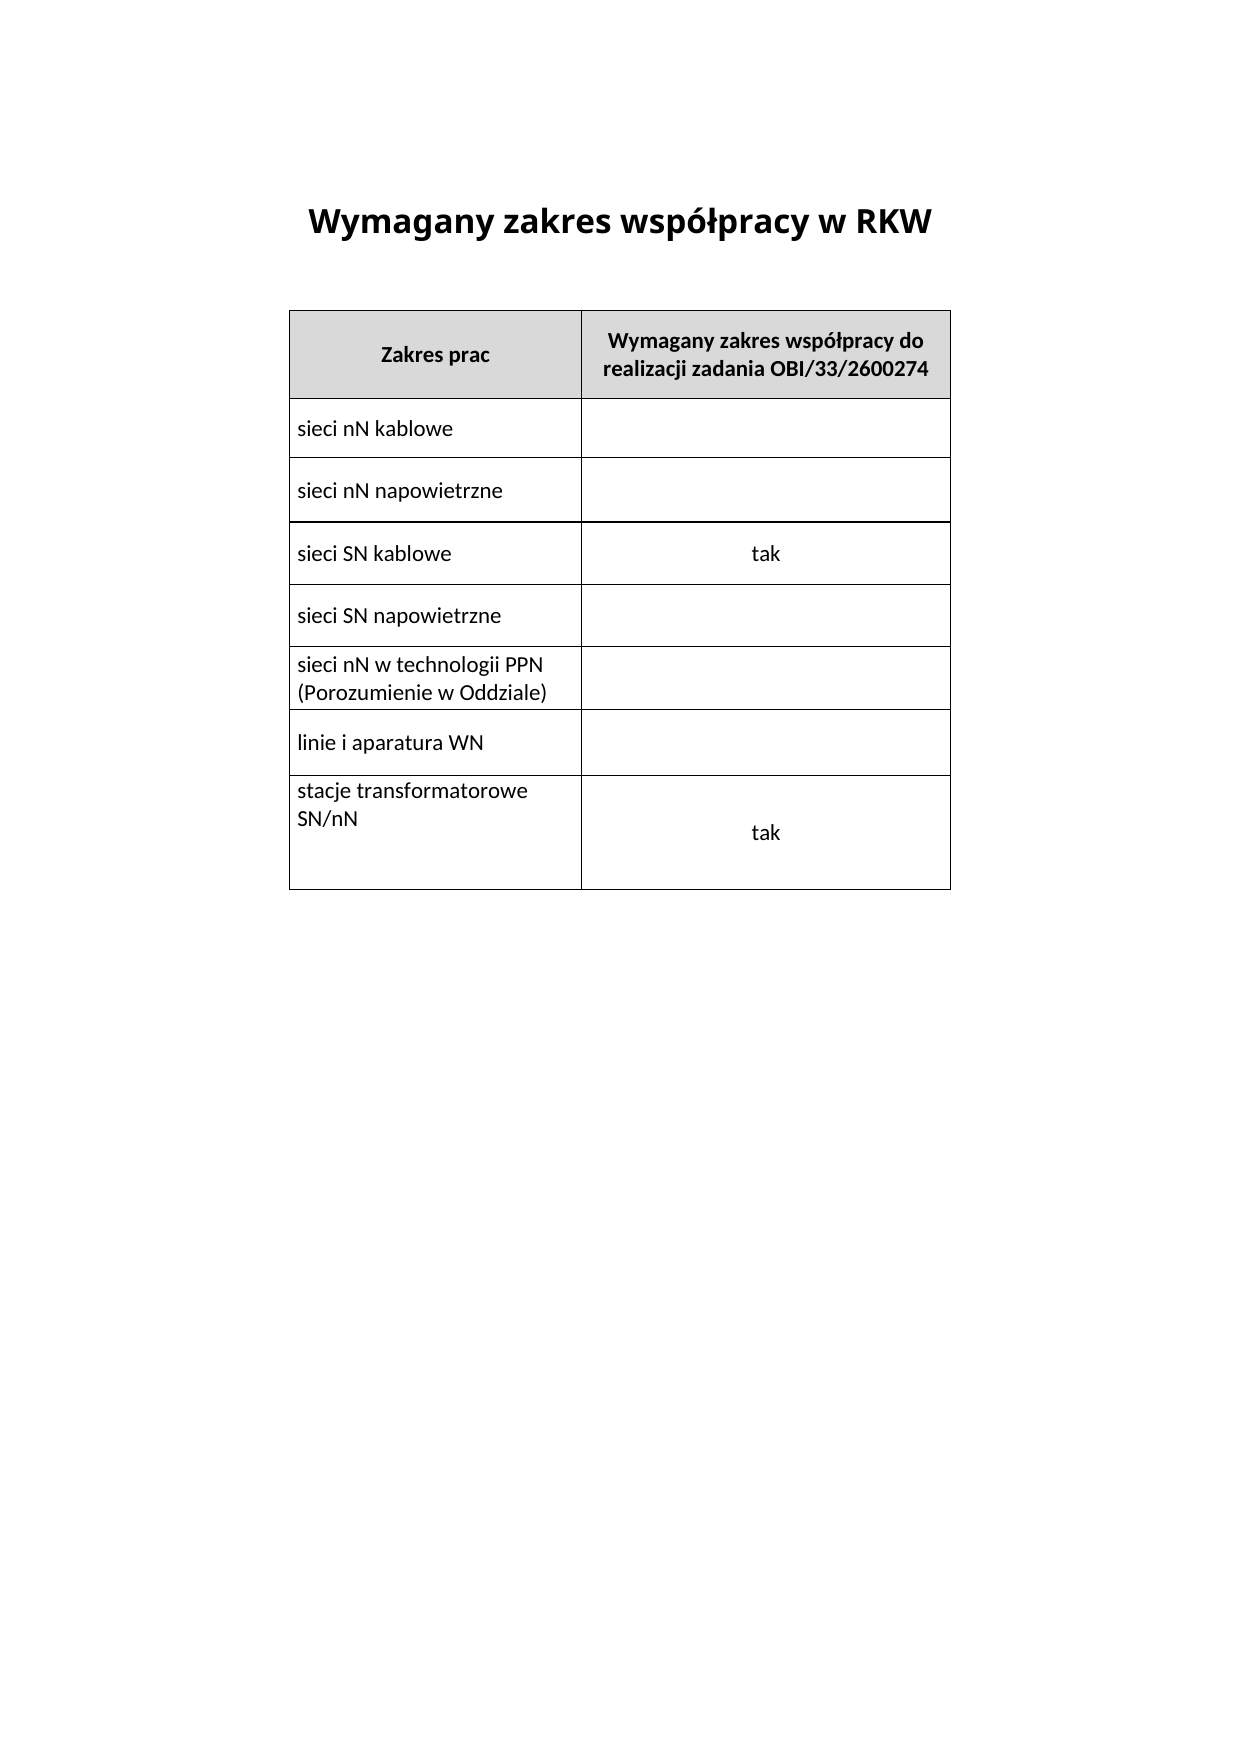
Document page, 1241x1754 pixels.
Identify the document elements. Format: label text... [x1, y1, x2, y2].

subtitle Wymagany zakres współpracy w RKW [148, 198, 1093, 243]
table_cell sieci nN napowietrzne [290, 458, 581, 521]
table_cell [582, 647, 950, 708]
table_cell linie i aparatura WN [290, 710, 581, 775]
table_cell sieci SN napowietrzne [290, 585, 581, 646]
table_cell stacje transformatorowe SN/nN [290, 776, 581, 888]
table_cell tak [582, 776, 950, 888]
table_cell [582, 458, 950, 521]
table_cell [582, 399, 950, 457]
table_header Wymagany zakres współpracy do realizacji zadania OBI/33/2600274 [582, 311, 950, 398]
table_cell tak [582, 523, 950, 584]
table_cell sieci SN kablowe [290, 523, 581, 584]
table_cell [582, 585, 950, 646]
table_cell sieci nN w technologii PPN (Porozumienie w Oddziale) [290, 647, 581, 708]
table_cell [582, 710, 950, 775]
table_header Zakres prac [290, 311, 581, 398]
table_cell sieci nN kablowe [290, 399, 581, 457]
